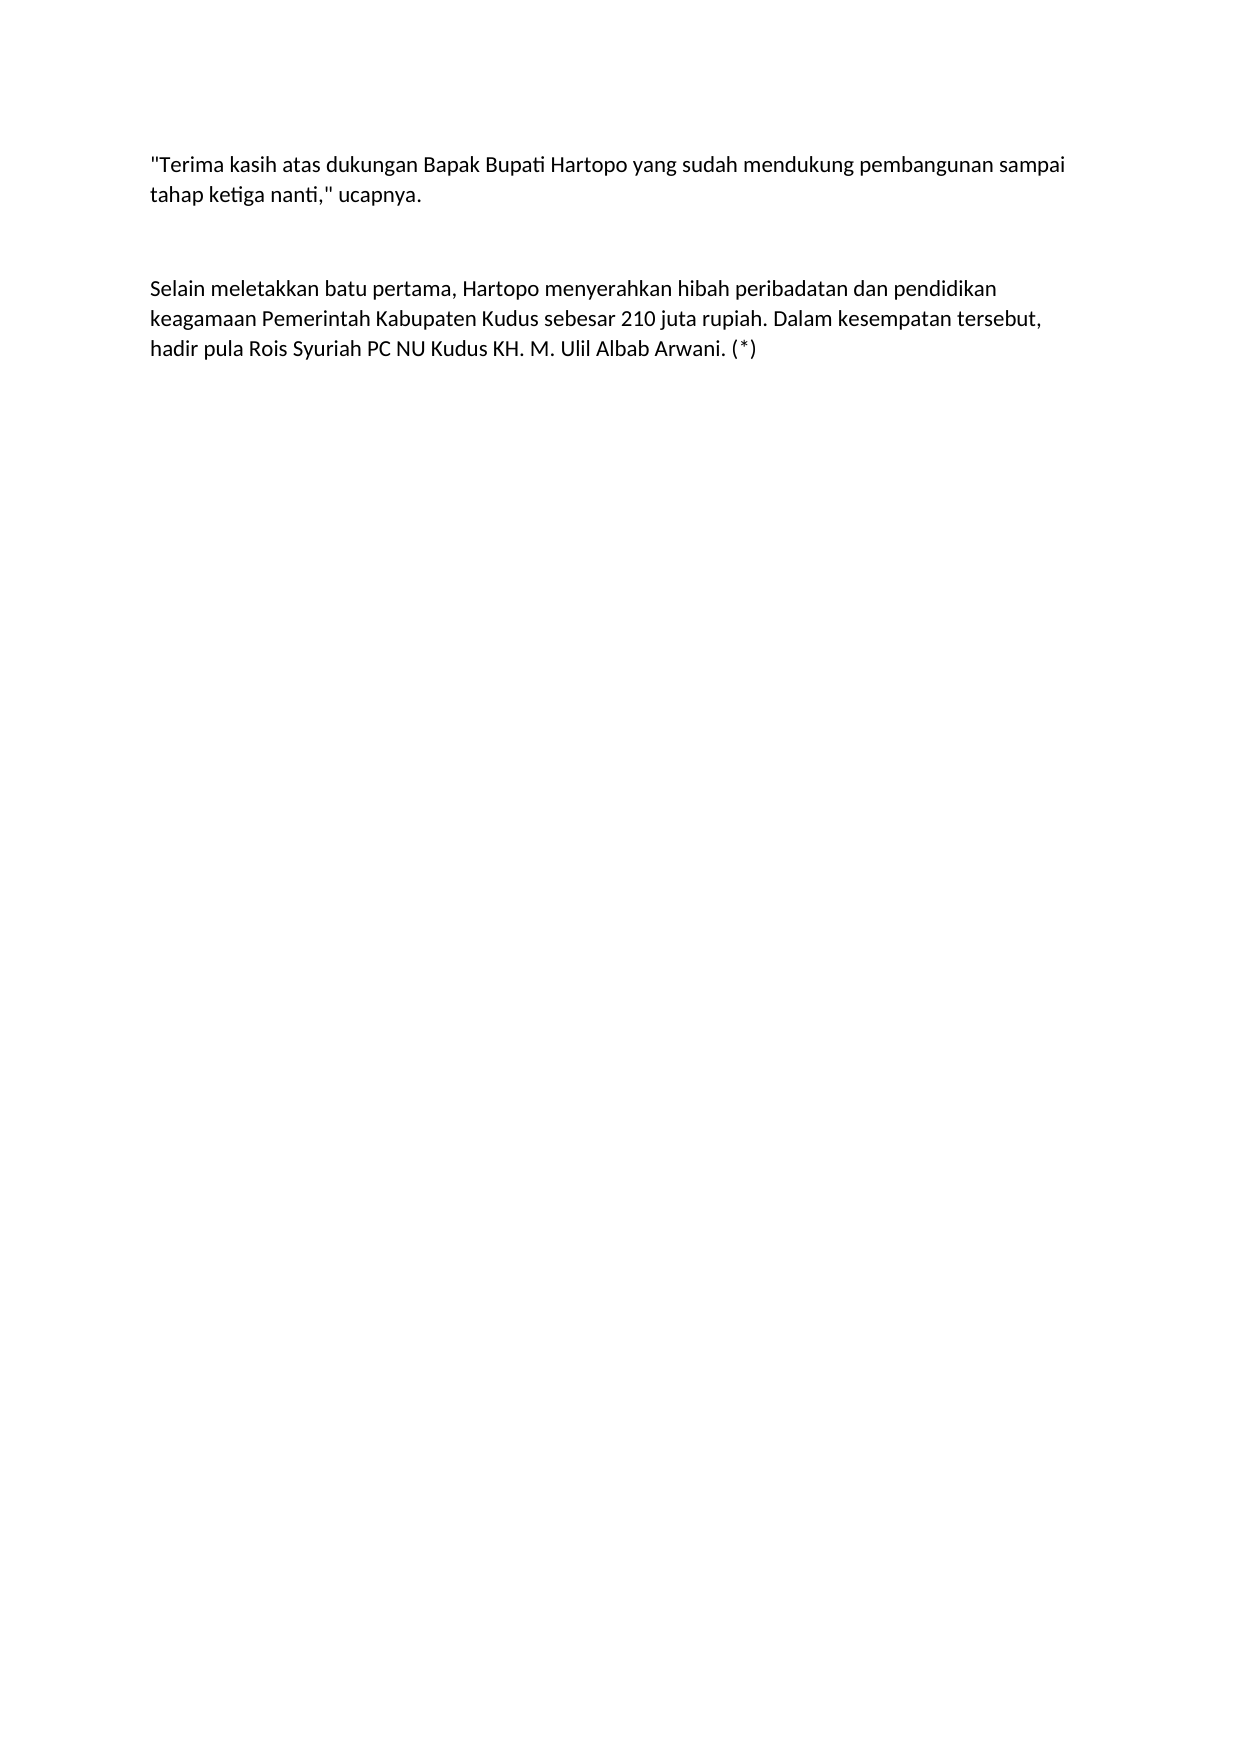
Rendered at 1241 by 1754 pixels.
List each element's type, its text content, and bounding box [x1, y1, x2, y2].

text Selain meletakkan batu pertama, Hartopo menyerahkan hibah peribadatan dan pendidikan keagamaan Pemerintah Kabupaten Kudus sebesar 210 juta rupiah. Dalam kesempatan tersebut, hadir pula Rois Syuriah PC NU Kudus KH. M. Ulil Albab Arwani. (*) [150, 274, 1090, 362]
text "Terima kasih atas dukungan Bapak Bupati Hartopo yang sudah mendukung pembangunan sampai tahap ketiga nanti," ucapnya. [150, 150, 1090, 208]
